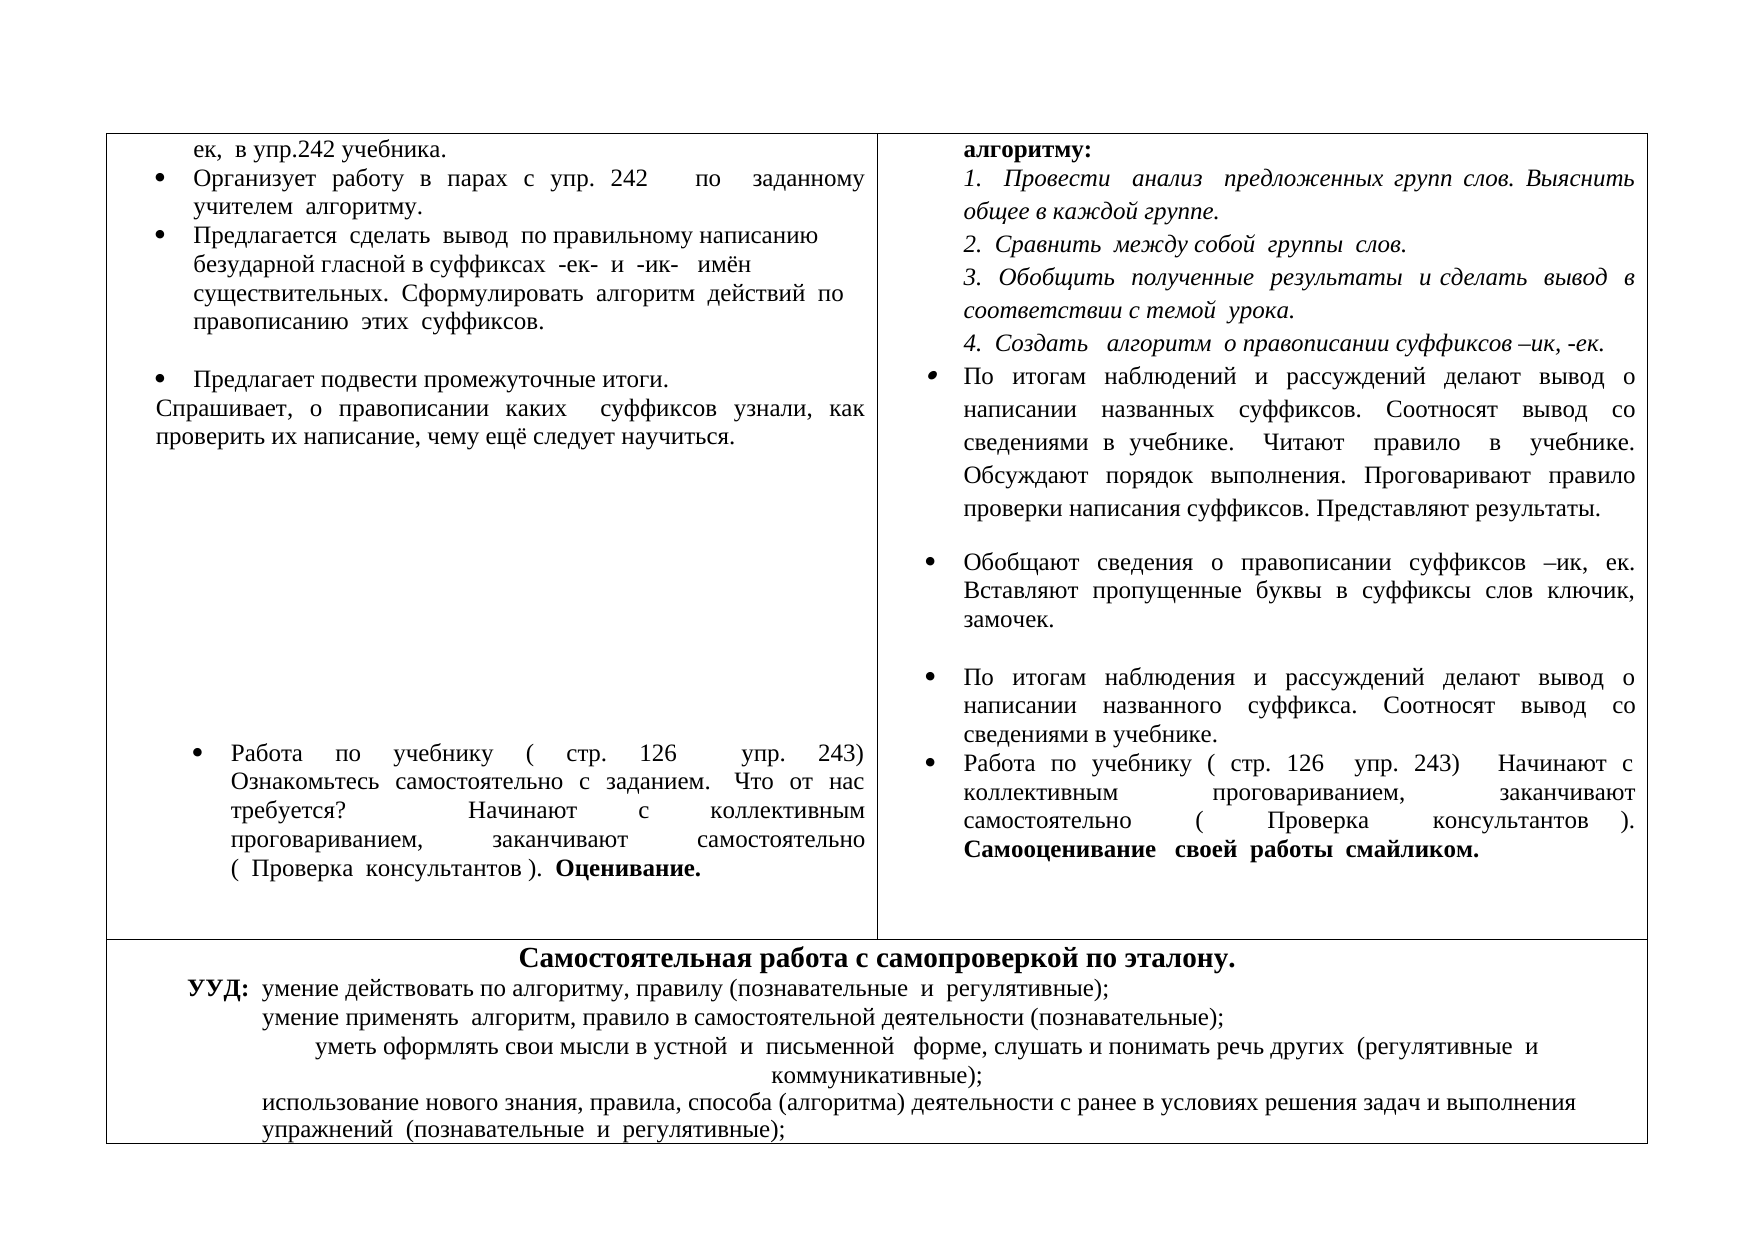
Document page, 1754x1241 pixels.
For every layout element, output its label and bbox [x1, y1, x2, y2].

table_cell [107, 940, 1647, 1143]
table_cell [107, 134, 877, 939]
table_cell [878, 134, 1647, 939]
